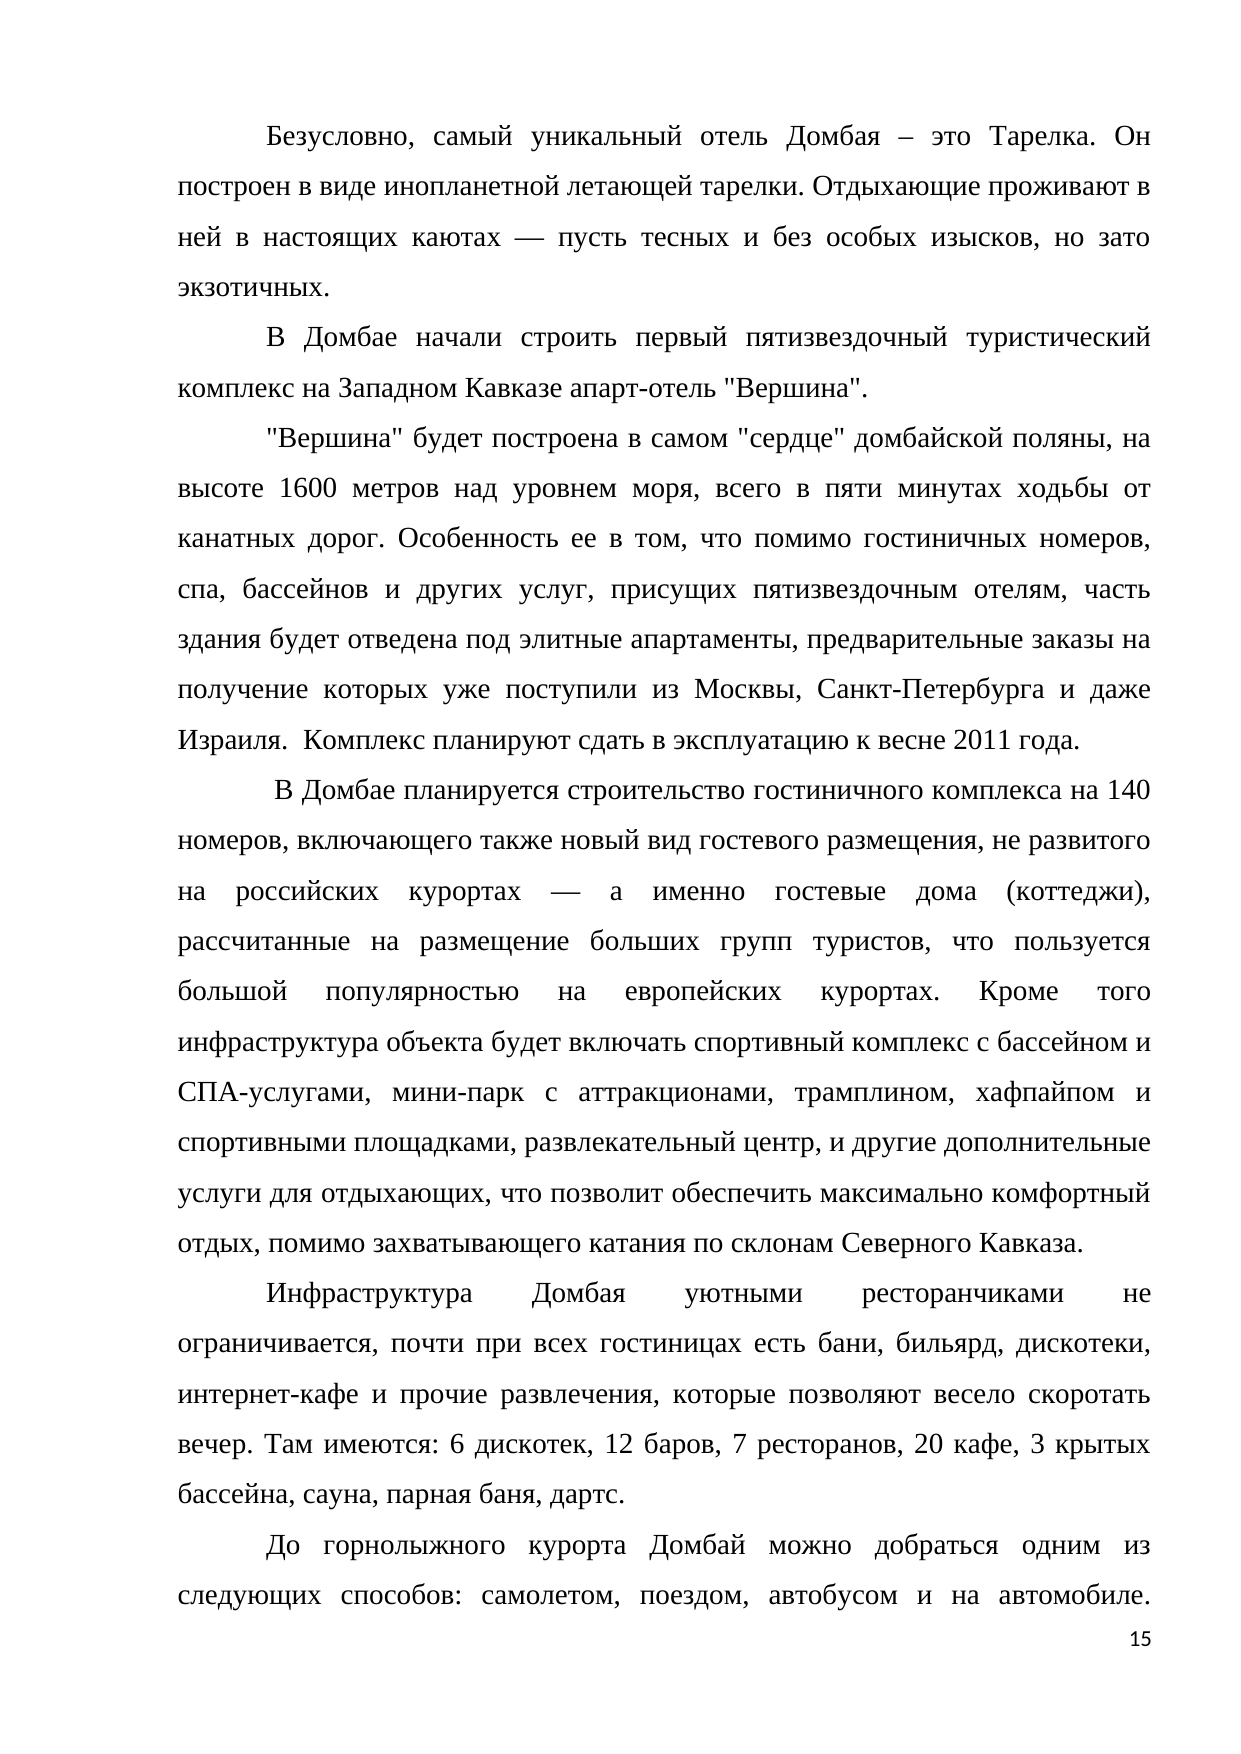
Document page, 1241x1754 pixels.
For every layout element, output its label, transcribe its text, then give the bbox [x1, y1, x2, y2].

text Инфраструктура Домбая уютными ресторанчиками не ограничивается, почти при всех гостиницах есть бани, бильярд, дискотеки, интернет-кафе и прочие развлечения, которые позволяют весело скоротать вечер. Там имеются: 6 дискотек, 12 баров, 7 ресторанов, 20 кафе, 3 крытых бассейна, сауна, парная баня, дартс. [177, 1275, 1152, 1510]
text Безусловно, самый уникальный отель Домбая – это Тарелка. Он построен в виде инопланетной летающей тарелки. Отдыхающие проживают в ней в настоящих каютах — пусть тесных и без особых изысков, но зато экзотичных. [177, 118, 1152, 303]
text "Вершина" будет построена в самом "сердце" домбайской поляны, на высоте 1600 метров над уровнем моря, всего в пяти минутах ходьбы от канатных дорог. Особенность ее в том, что помимо гостиничных номеров, спа, бассейнов и других услуг, присущих пятизвездочным отелям, часть здания будет отведена под элитные апартаменты, предварительные заказы на получение которых уже поступили из Москвы, Санкт-Петербурга и даже Израиля. Комплекс планируют сдать в эксплуатацию к весне 2011 года. [177, 420, 1152, 755]
text В Домбае начали строить первый пятизвездочный туристический комплекс на Западном Кавказе апарт-отель "Вершина". [177, 319, 1152, 403]
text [177, 1527, 1152, 1611]
text В Домбае планируется строительство гостиничного комплекса на 140 номеров, включающего также новый вид гостевого размещения, не развитого на российских курортах — а именно гостевые дома (коттеджи), рассчитанные на размещение больших групп туристов, что пользуется большой популярностью на европейских курортах. Кроме того инфраструктура объекта будет включать спортивный комплекс с бассейном и СПА-услугами, мини-парк с аттракционами, трамплином, хафпайпом и спортивными площадками, развлекательный центр, и другие дополнительные услуги для отдыхающих, что позволит обеспечить максимально комфортный отдых, помимо захватывающего катания по склонам Северного Кавказа. [177, 772, 1152, 1258]
